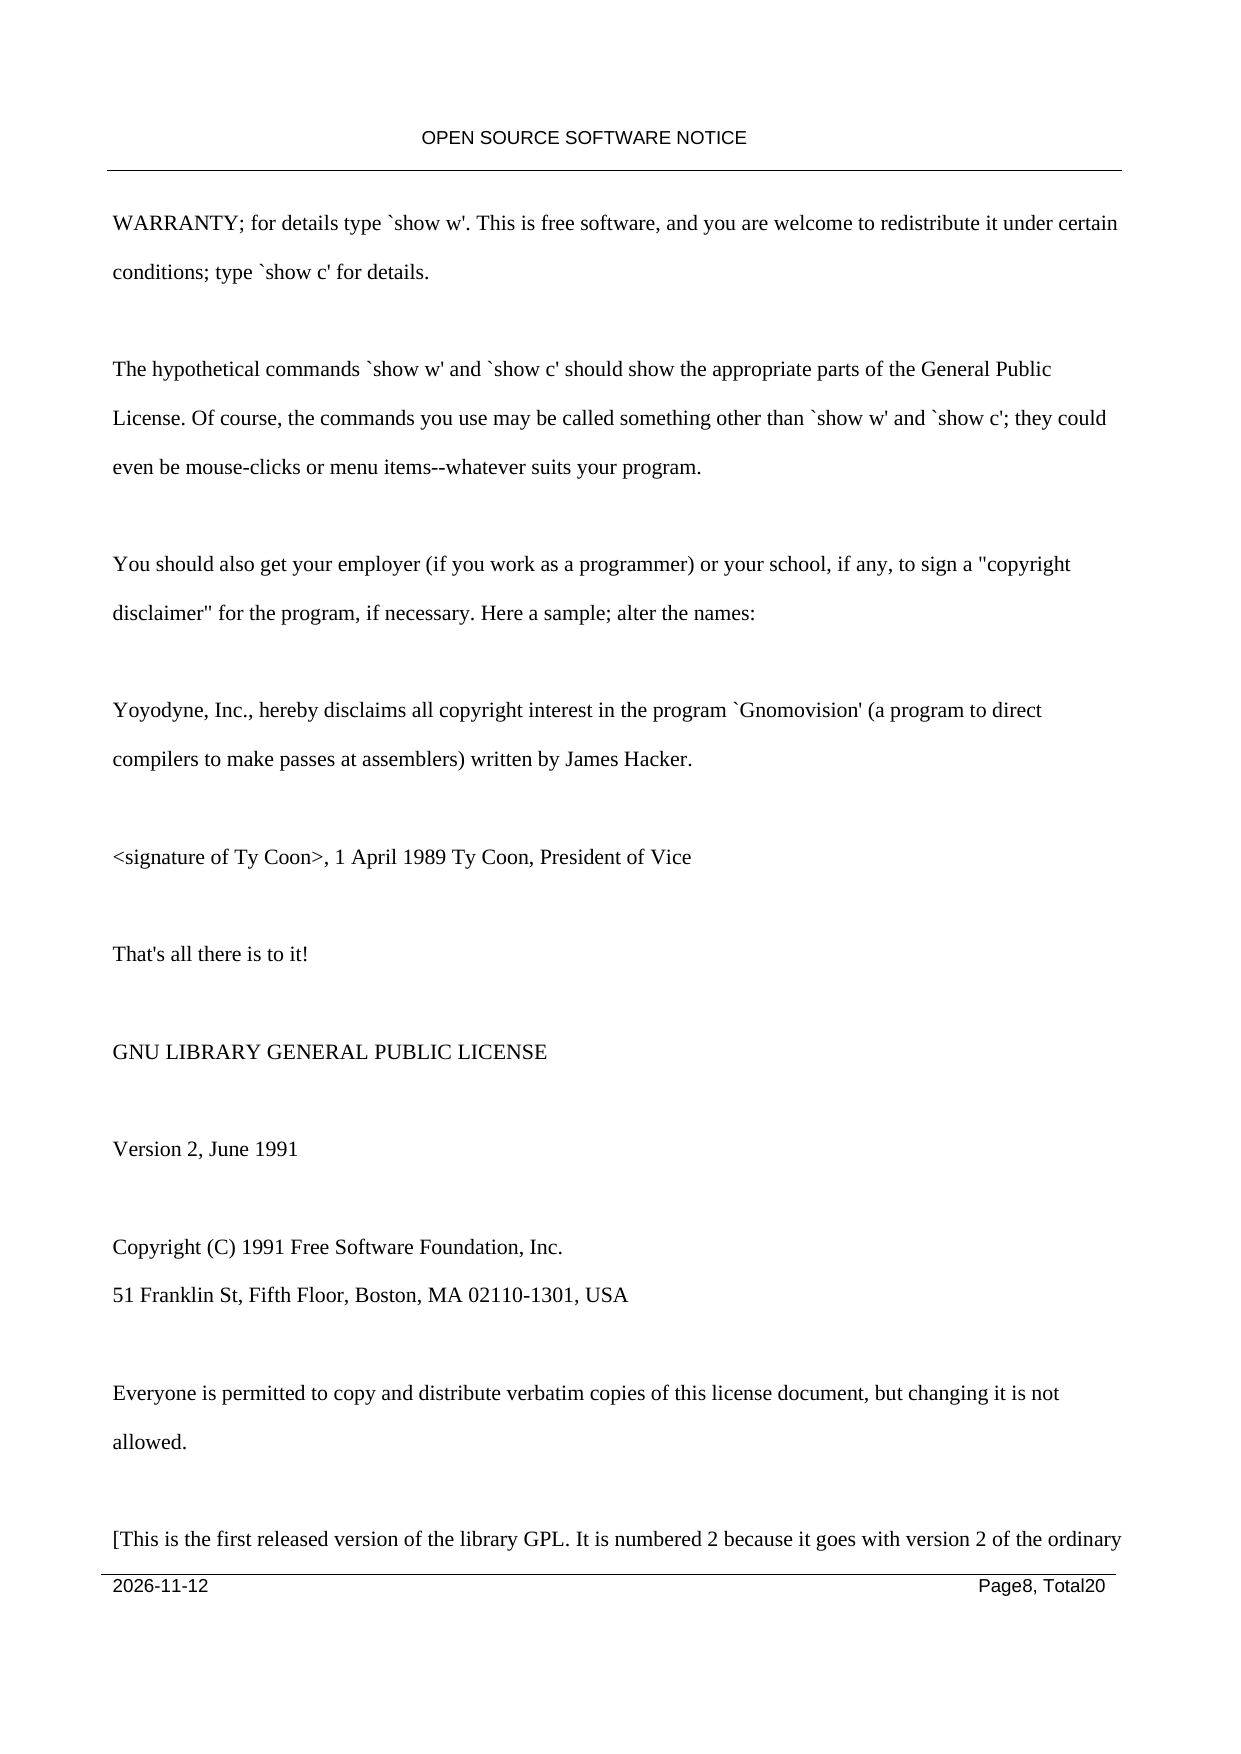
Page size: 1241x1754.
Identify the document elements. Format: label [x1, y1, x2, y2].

text [112, 206, 1128, 1555]
